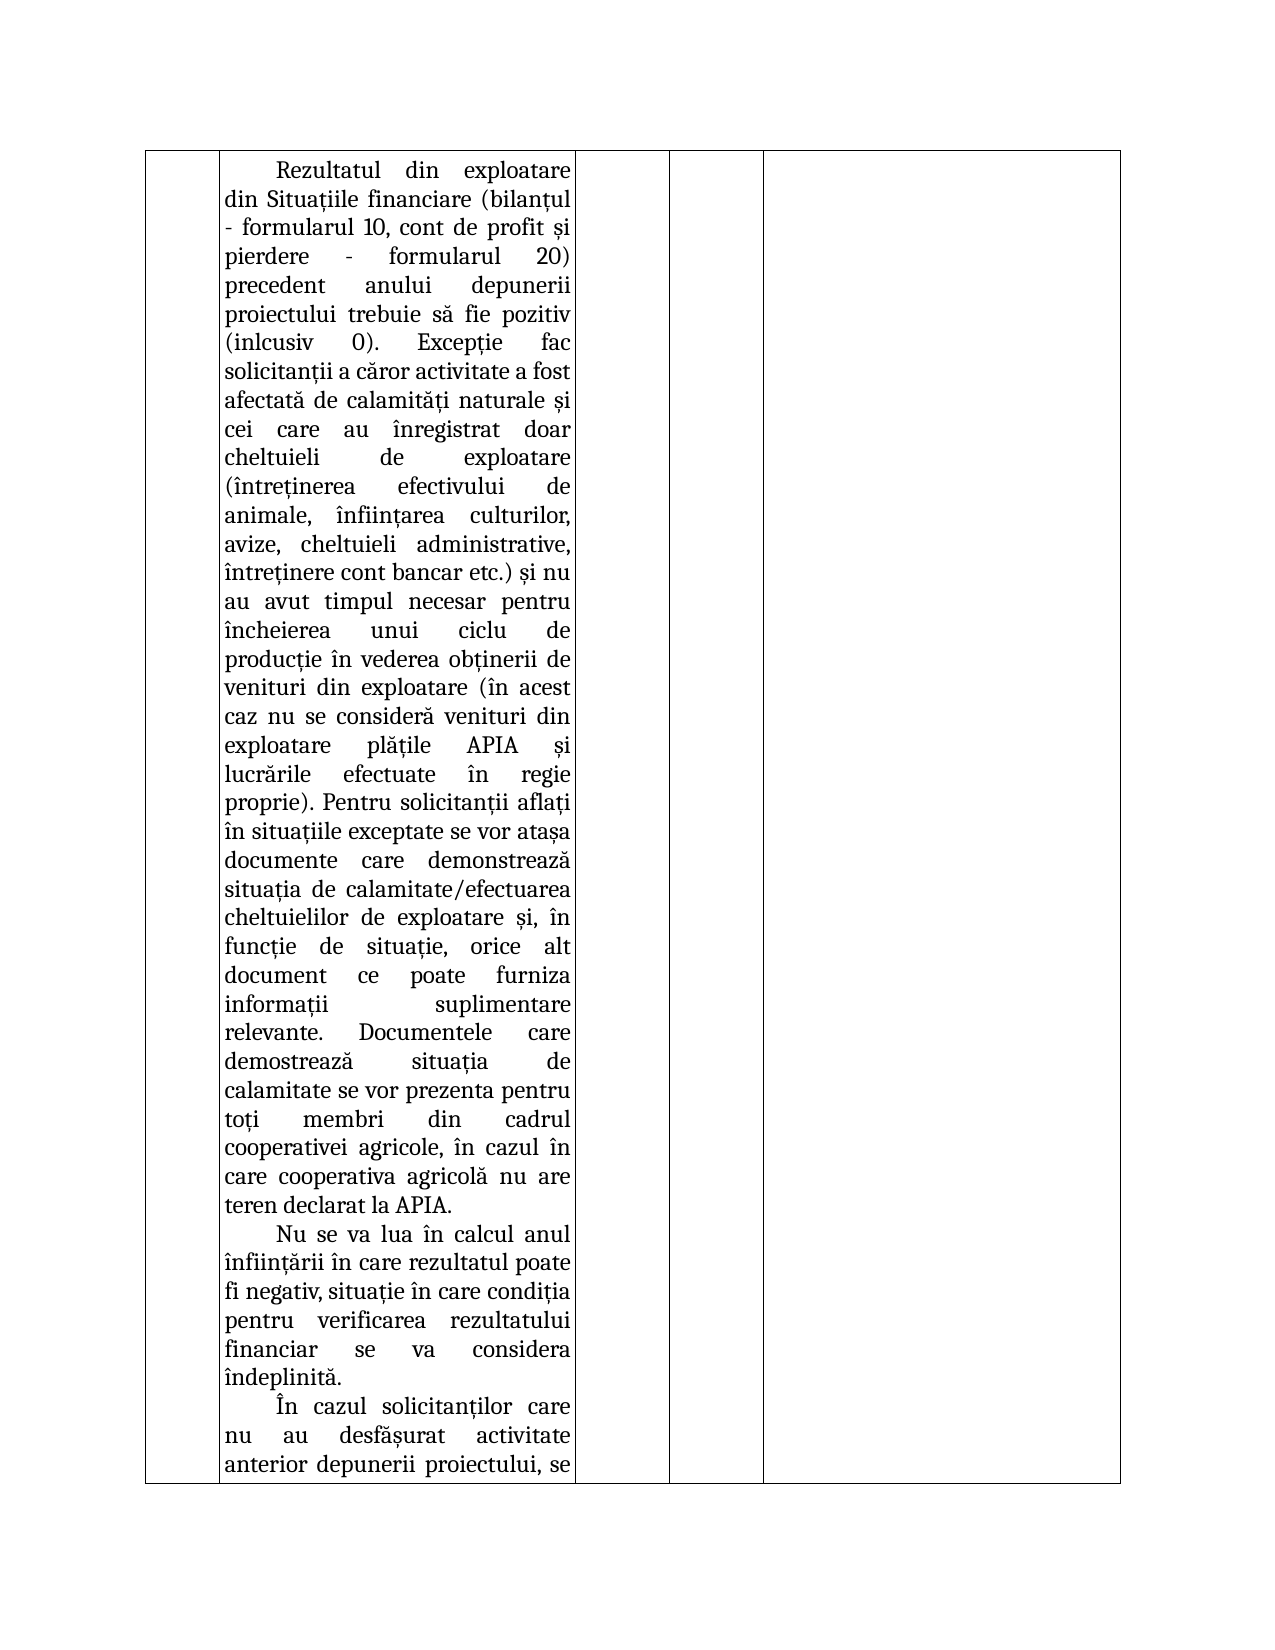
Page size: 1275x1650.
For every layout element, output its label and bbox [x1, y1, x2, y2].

table_cell [220, 151, 575, 1483]
